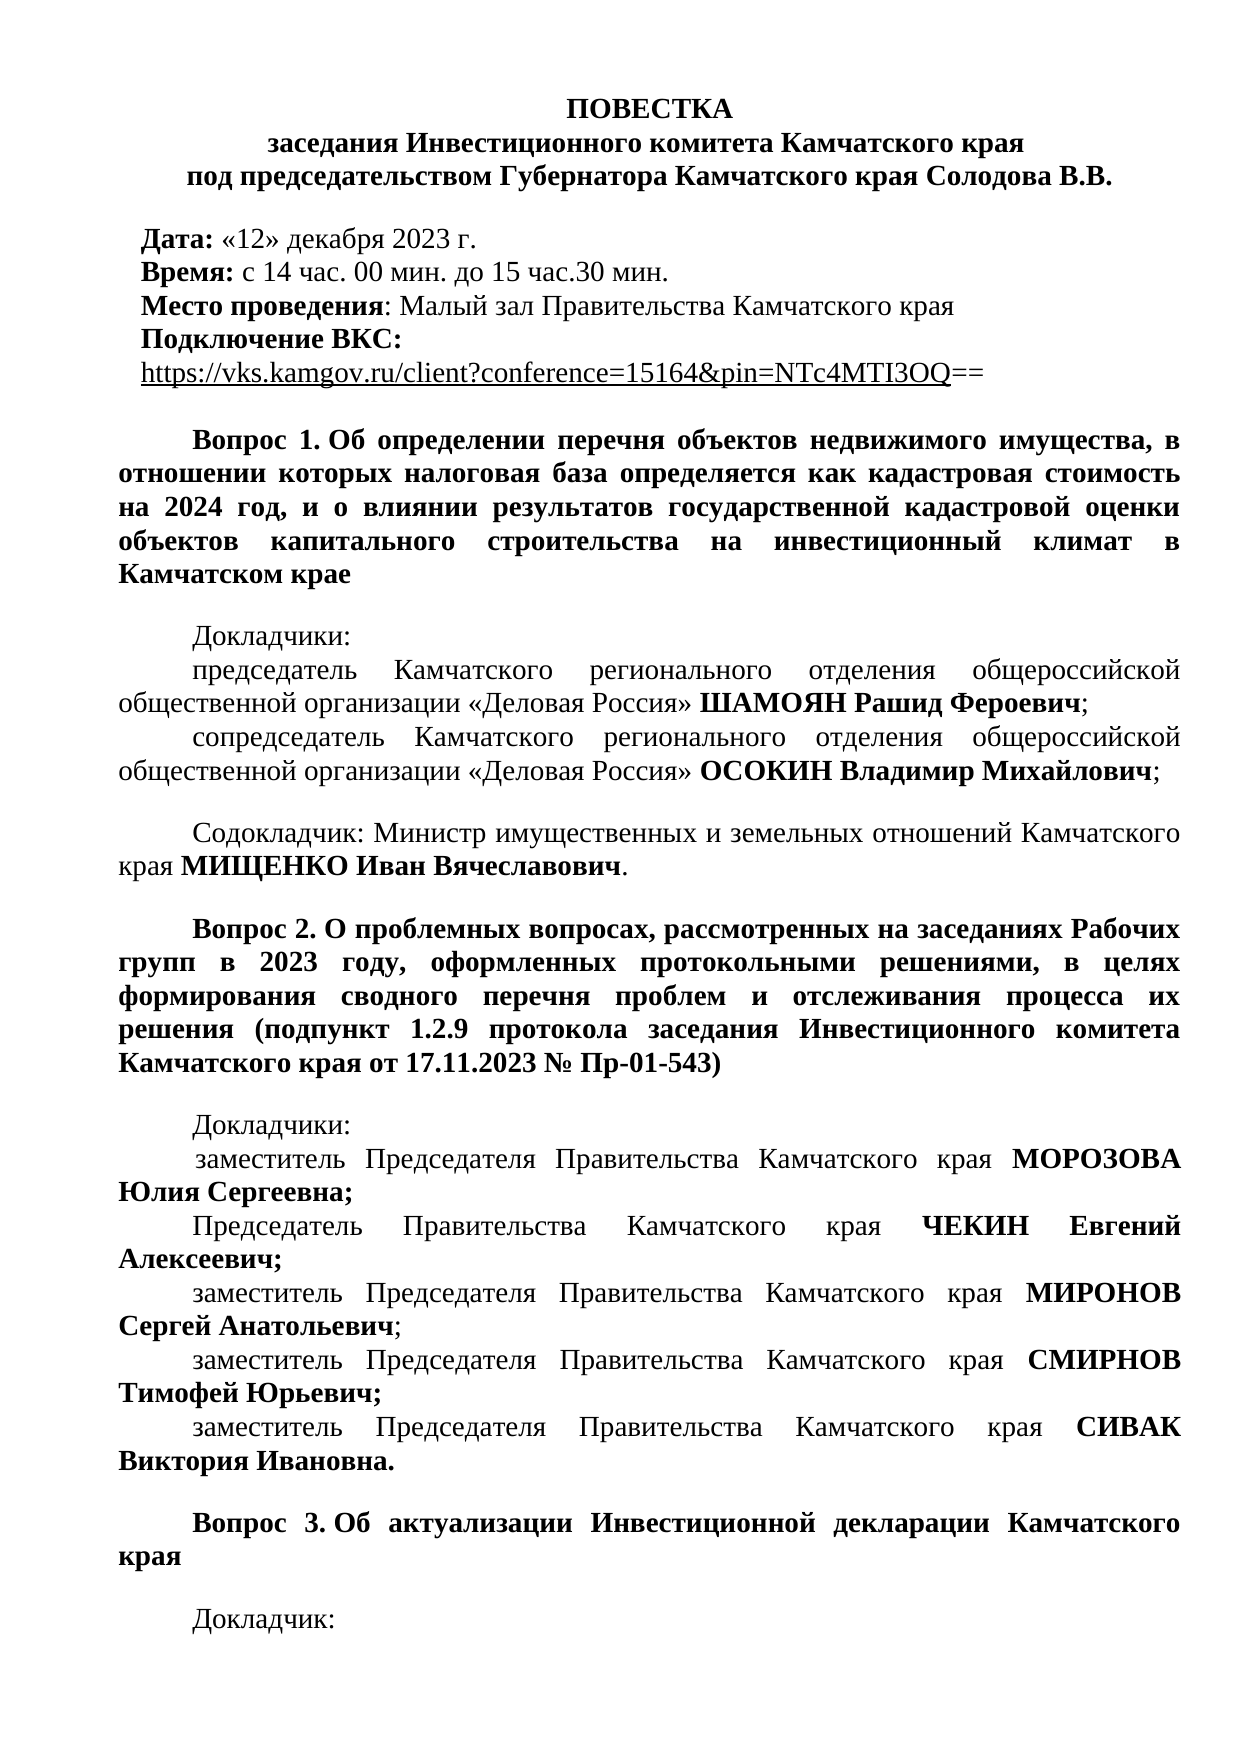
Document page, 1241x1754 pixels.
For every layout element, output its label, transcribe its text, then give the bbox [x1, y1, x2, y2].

text Докладчики: [118, 1107, 1181, 1141]
text Докладчик: [118, 1601, 1181, 1634]
text Вопрос 3. Об актуализации Инвестиционной декларации Камчатского края [118, 1505, 1181, 1572]
text заместитель Председателя Правительства Камчатского края СМИРНОВ Тимофей Юрьевич; [118, 1342, 1181, 1409]
text Вопрос 1. Об определении перечня объектов недвижимого имущества, в отношении которых налоговая база определяется как кадастровая стоимость на 2024 год, и о влиянии результатов государственной кадастровой оценки объектов капитального строительства на инвестиционный климат в Камчатском крае [118, 422, 1181, 590]
table_header Дата: «12» декабря 2023 г. Время: с 14 час. 00 мин. до 15 час.30 мин. Место проведения: Малый зал Правительства Камчатского края Подключение ВКС: https://vks.kamgov.ru/client?conference=15164&pin=NTc4MTI3OQ== [129, 221, 1119, 388]
text заместитель Председателя Правительства Камчатского края МИРОНОВ Сергей Анатольевич; [118, 1275, 1181, 1342]
text Вопрос 2. О проблемных вопросах, рассмотренных на заседаниях Рабочих групп в 2023 году, оформленных протокольными решениями, в целях формирования сводного перечня проблем и отслеживания процесса их решения (подпункт 1.2.9 протокола заседания Инвестиционного комитета Камчатского края от 17.11.2023 № Пр-01-543) [118, 911, 1181, 1078]
text заместитель Председателя Правительства Камчатского края МОРОЗОВА Юлия Сергеевна; [118, 1141, 1181, 1208]
text председатель Камчатского регионального отделения общероссийской общественной организации «Деловая Россия» ШАМОЯН Рашид Фероевич; [118, 652, 1181, 719]
text заседания Инвестиционного комитета Камчатского края под председательством Губернатора Камчатского края Солодова В.В. [118, 125, 1181, 192]
text ПОВЕСТКА [118, 91, 1181, 125]
text сопредседатель Камчатского регионального отделения общероссийской общественной организации «Деловая Россия» ОСОКИН Владимир Михайлович; [118, 719, 1181, 786]
text Содокладчик: Министр имущественных и земельных отношений Камчатского края МИЩЕНКО Иван Вячеславович. [118, 815, 1181, 882]
text заместитель Председателя Правительства Камчатского края СИВАК Виктория Ивановна. [118, 1409, 1181, 1476]
text Председатель Правительства Камчатского края ЧЕКИН Евгений Алексеевич; [118, 1208, 1181, 1275]
text Докладчики: [118, 618, 1181, 652]
